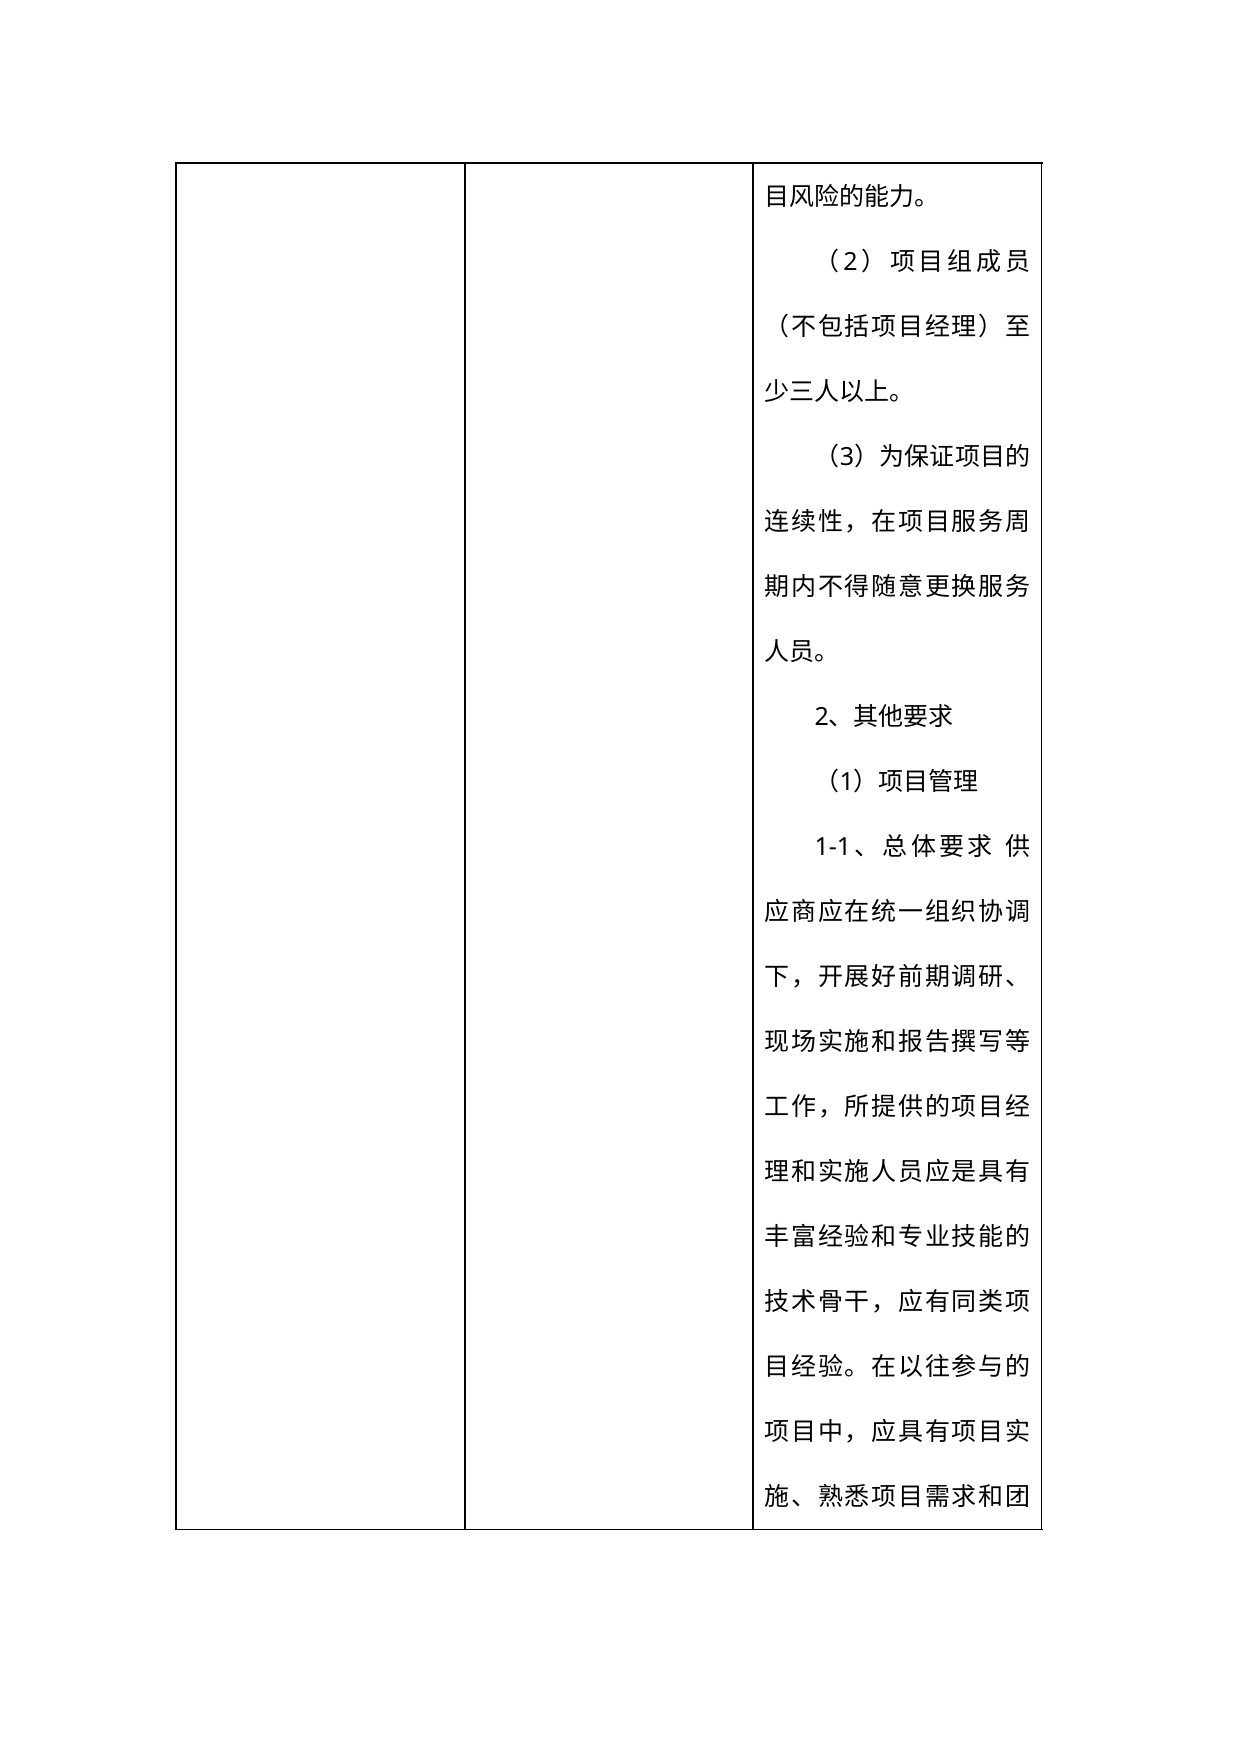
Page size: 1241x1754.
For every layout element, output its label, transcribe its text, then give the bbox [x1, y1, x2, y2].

table_cell [466, 164, 752, 1528]
table_cell 2 [177, 164, 464, 1528]
